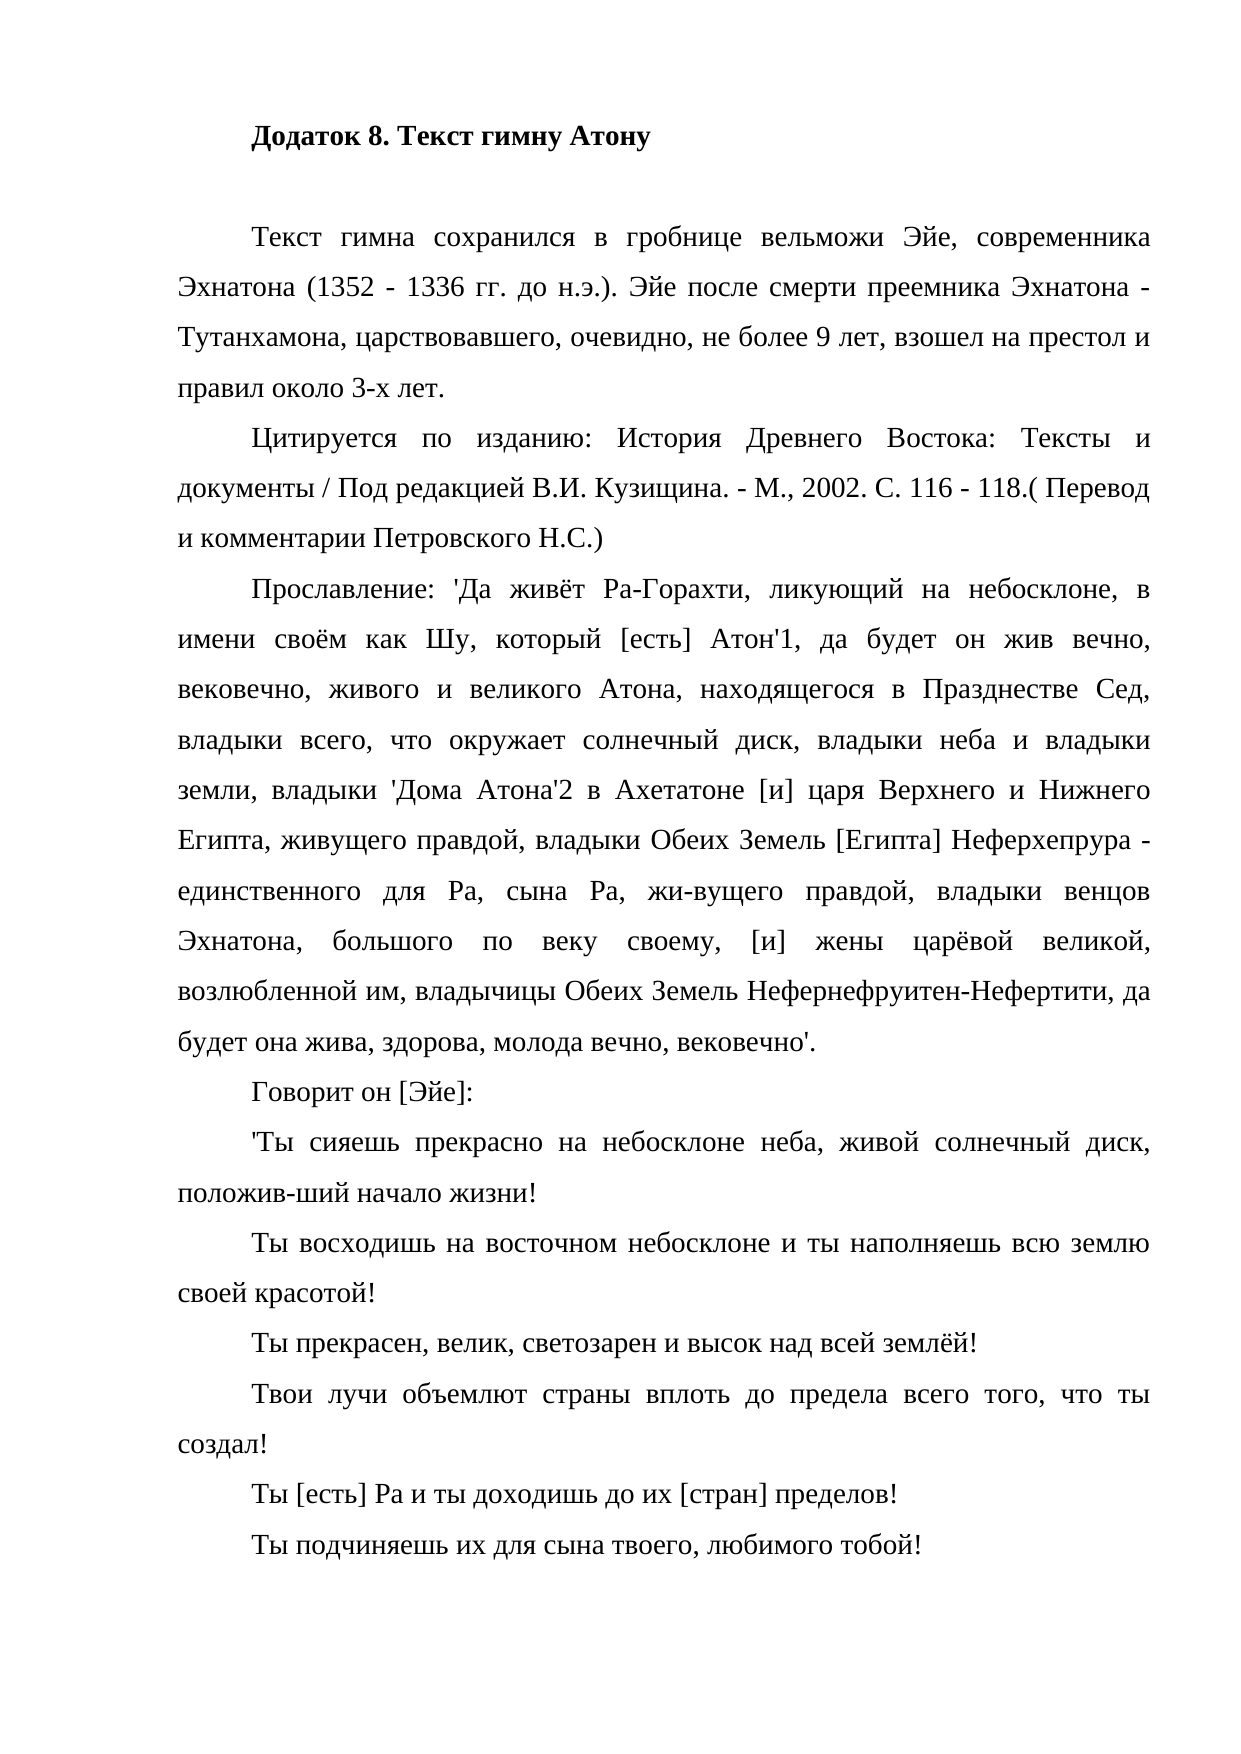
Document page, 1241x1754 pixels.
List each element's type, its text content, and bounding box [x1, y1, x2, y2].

text Твои лучи объемлют страны вплоть до предела всего того, что ты создал! [177, 1376, 1152, 1460]
text Ты [есть] Ра и ты доходишь до их [стран] пределов! [177, 1477, 1152, 1510]
text Додаток 8. Текст гимну Атону [177, 118, 1152, 152]
text Говорит он [Эйе]: [177, 1074, 1152, 1108]
text Ты восходишь на восточном небосклоне и ты наполняешь всю землю своей красотой! [177, 1225, 1152, 1309]
text Ты прекрасен, велик, светозарен и высок над всей землёй! [177, 1326, 1152, 1359]
text Цитируется по изданию: История Древнего Востока: Тексты и документы / Под редакцией В.И. Кузищина. - М., 2002. С. 116 - 118.( Перевод и комментарии Петровского Н.С.) [177, 420, 1152, 554]
text Прославление: 'Да живёт Ра-Горахти, ликующий на небосклоне, в имени своём как Шу, который [есть] Атон'1, да будет он жив вечно, вековечно, живого и великого Атона, находящегося в Празднестве Сед, владыки всего, что окружает солнечный диск, владыки неба и владыки земли, владыки 'Дома Атона'2 в Ахетатоне [и] царя Верхнего и Нижнего Египта, живущего правдой, владыки Обеих Земель [Египта] Неферхепрура - единственного для Ра, сына Ра, жи-вущего правдой, владыки венцов Эхнатона, большого по веку своему, [и] жены царёвой великой, возлюбленной им, владычицы Обеих Земель Нефернефруитен-Нефертити, да будет она жива, здорова, молода вечно, вековечно'. [177, 571, 1152, 1057]
text Ты подчиняешь их для сына твоего, любимого тобой! [177, 1527, 1152, 1560]
text Текст гимна сохранился в гробнице вельможи Эйе, современника Эхнатона (1352 - 1336 гг. до н.э.). Эйе после смерти преемника Эхнатона - Тутанхамона, царствовавшего, очевидно, не более 9 лет, взошел на престол и правил около 3-х лет. [177, 219, 1152, 403]
text 'Ты сияешь прекрасно на небосклоне неба, живой солнечный диск, положив-ший начало жизни! [177, 1124, 1152, 1208]
